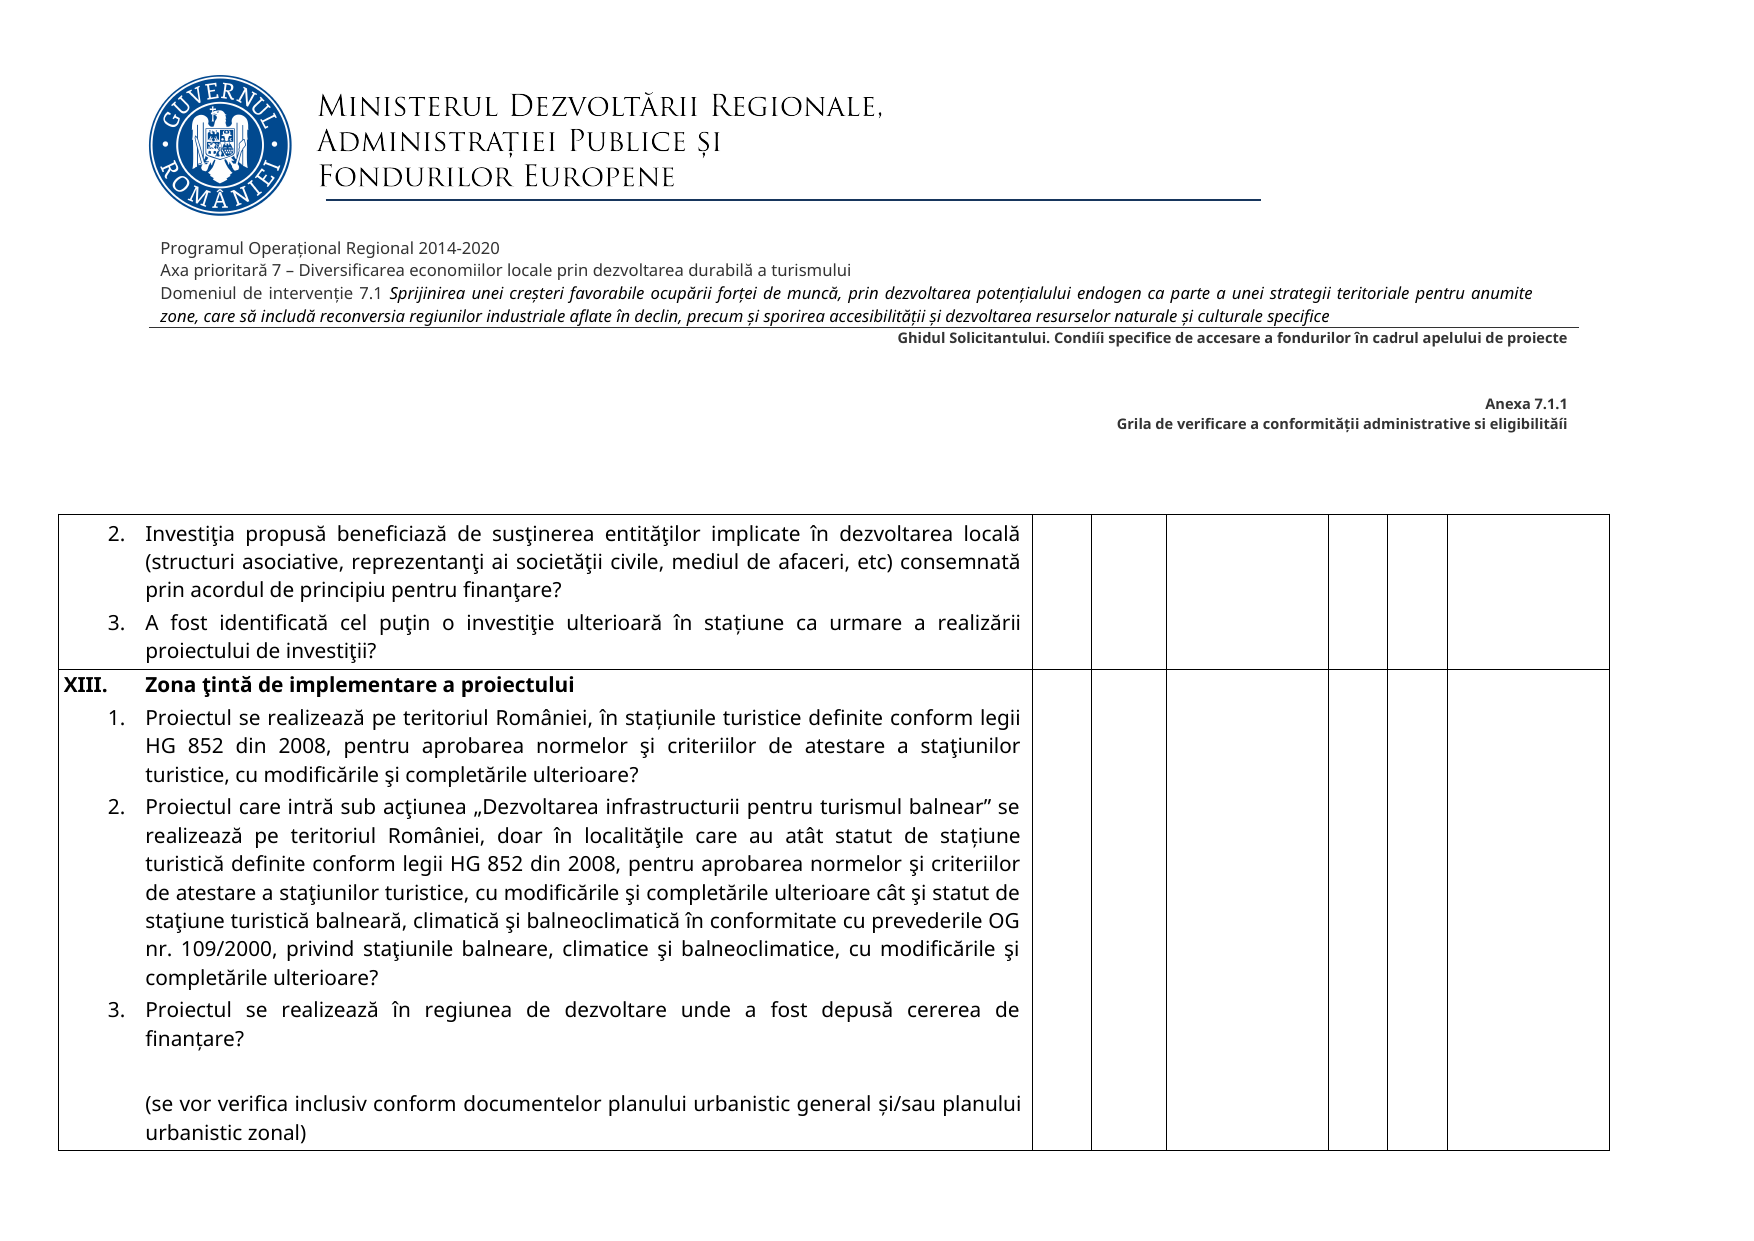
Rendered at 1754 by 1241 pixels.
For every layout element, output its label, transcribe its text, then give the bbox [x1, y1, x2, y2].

table_cell [1033, 670, 1091, 1150]
table_cell [1092, 515, 1166, 669]
table_cell [1092, 670, 1166, 1150]
table_cell [1388, 515, 1447, 669]
picture [147, 73, 893, 217]
table_cell [1448, 670, 1609, 1150]
table_cell [1448, 515, 1609, 669]
table_cell Investiţia propusă beneficiază de susţinerea entităţilor implicate în dezvoltarea locală (structuri asociative, reprezentanţi ai societăţii civile, mediul de afaceri) A fost respectat termenul minim de 30 de zile, prin care a fost adus la cunosţiinţa opiniei publice, proiectul care se doreşte a fi realizat? Investiţia propusă beneficiază de susţinerea entităţilor implicate în dezvoltarea locală (structuri asociative, reprezentanţi ai societăţii civile, mediul de afaceri, etc) consemnată prin acordul de principiu pentru finanţare? A fost identificată cel puţin o investiţie ulterioară în stațiune ca urmare a realizării proiectului de investiţii? [59, 515, 1032, 669]
table_cell [1329, 515, 1387, 669]
table_cell [1167, 515, 1328, 669]
table_cell [1167, 670, 1328, 1150]
table_cell [1329, 670, 1387, 1150]
table_cell Zona ţintă de implementare a proiectului Proiectul se realizează pe teritoriul României, în stațiunile turistice definite conform legii HG 852 din 2008, pentru aprobarea normelor şi criteriilor de atestare a staţiunilor turistice, cu modificările şi completările ulterioare? Proiectul care intră sub acţiunea „Dezvoltarea infrastructurii pentru turismul balnear” se realizează pe teritoriul României, doar în localităţile care au atât statut de stațiune turistică definite conform legii HG 852 din 2008, pentru aprobarea normelor şi criteriilor de atestare a staţiunilor turistice, cu modificările şi completările ulterioare cât şi statut de staţiune turistică balneară, climatică şi balneoclimatică în conformitate cu prevederile OG nr. 109/2000, privind staţiunile balneare, climatice şi balneoclimatice, cu modificările şi completările ulterioare? Proiectul se realizează în regiunea de dezvoltare unde a fost depusă cererea de finanțare? (se vor verifica inclusiv conform documentelor planului urbanistic general şi/sau planului urbanistic zonal) [59, 670, 1032, 1150]
table_cell [1388, 670, 1447, 1150]
table_cell [1033, 515, 1091, 669]
